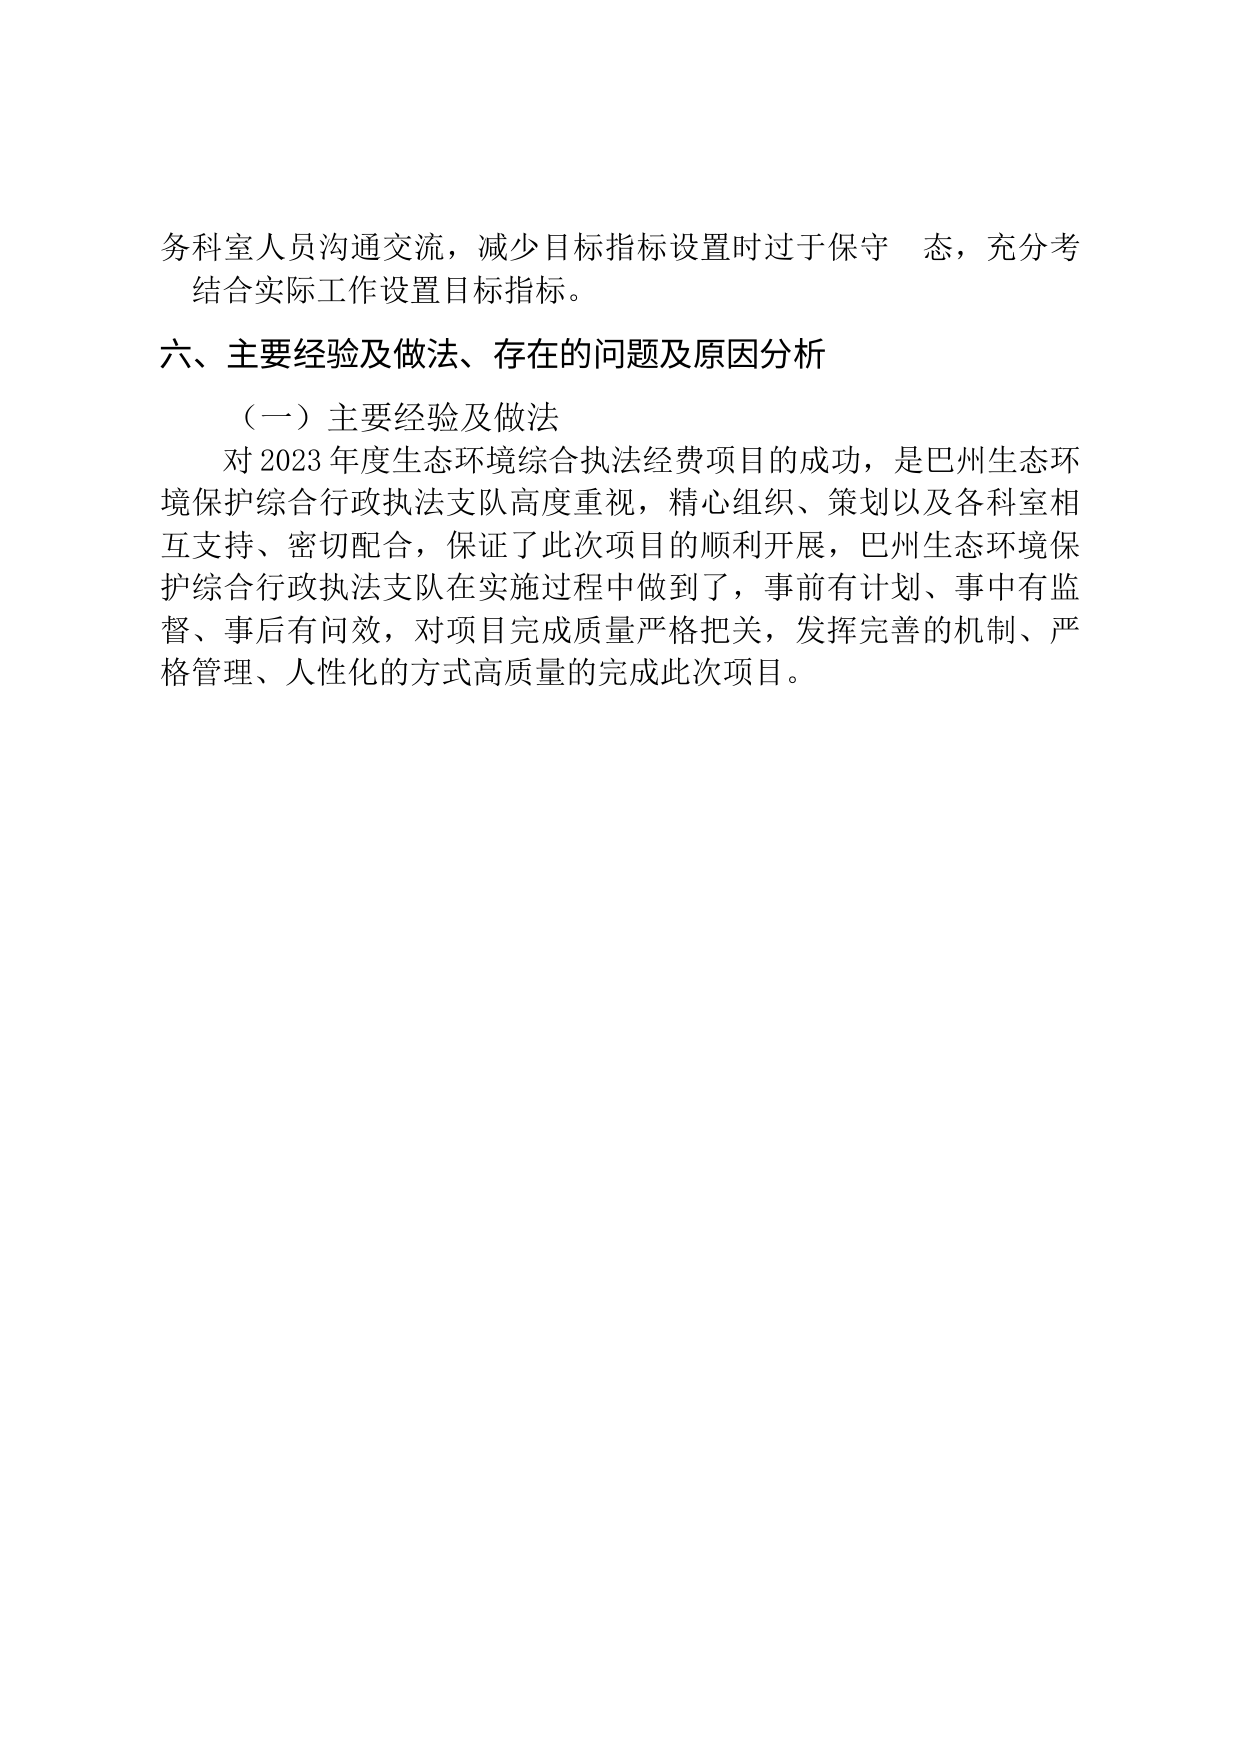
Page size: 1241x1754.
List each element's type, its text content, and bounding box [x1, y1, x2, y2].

subtitle （一）主要经验及做法 [159, 394, 1081, 437]
text 对2023年度生态环境综合执法经费项目的成功，是巴州生态环境保护综合行政执法支队高度重视，精心组织、策划以及各科室相互支持、密切配合，保证了此次项目的顺利开展，巴州生态环境保护综合行政执法支队在实施过程中做到了，事前有计划、事中有监督、事后有问效，对项目完成质量严格把关，发挥完善的机制、严格管理、人性化的方式高质量的完成此次项目。 [159, 437, 1081, 692]
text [159, 224, 1081, 309]
text 六、主要经验及做法、存在的问题及原因分析 [159, 309, 1081, 394]
